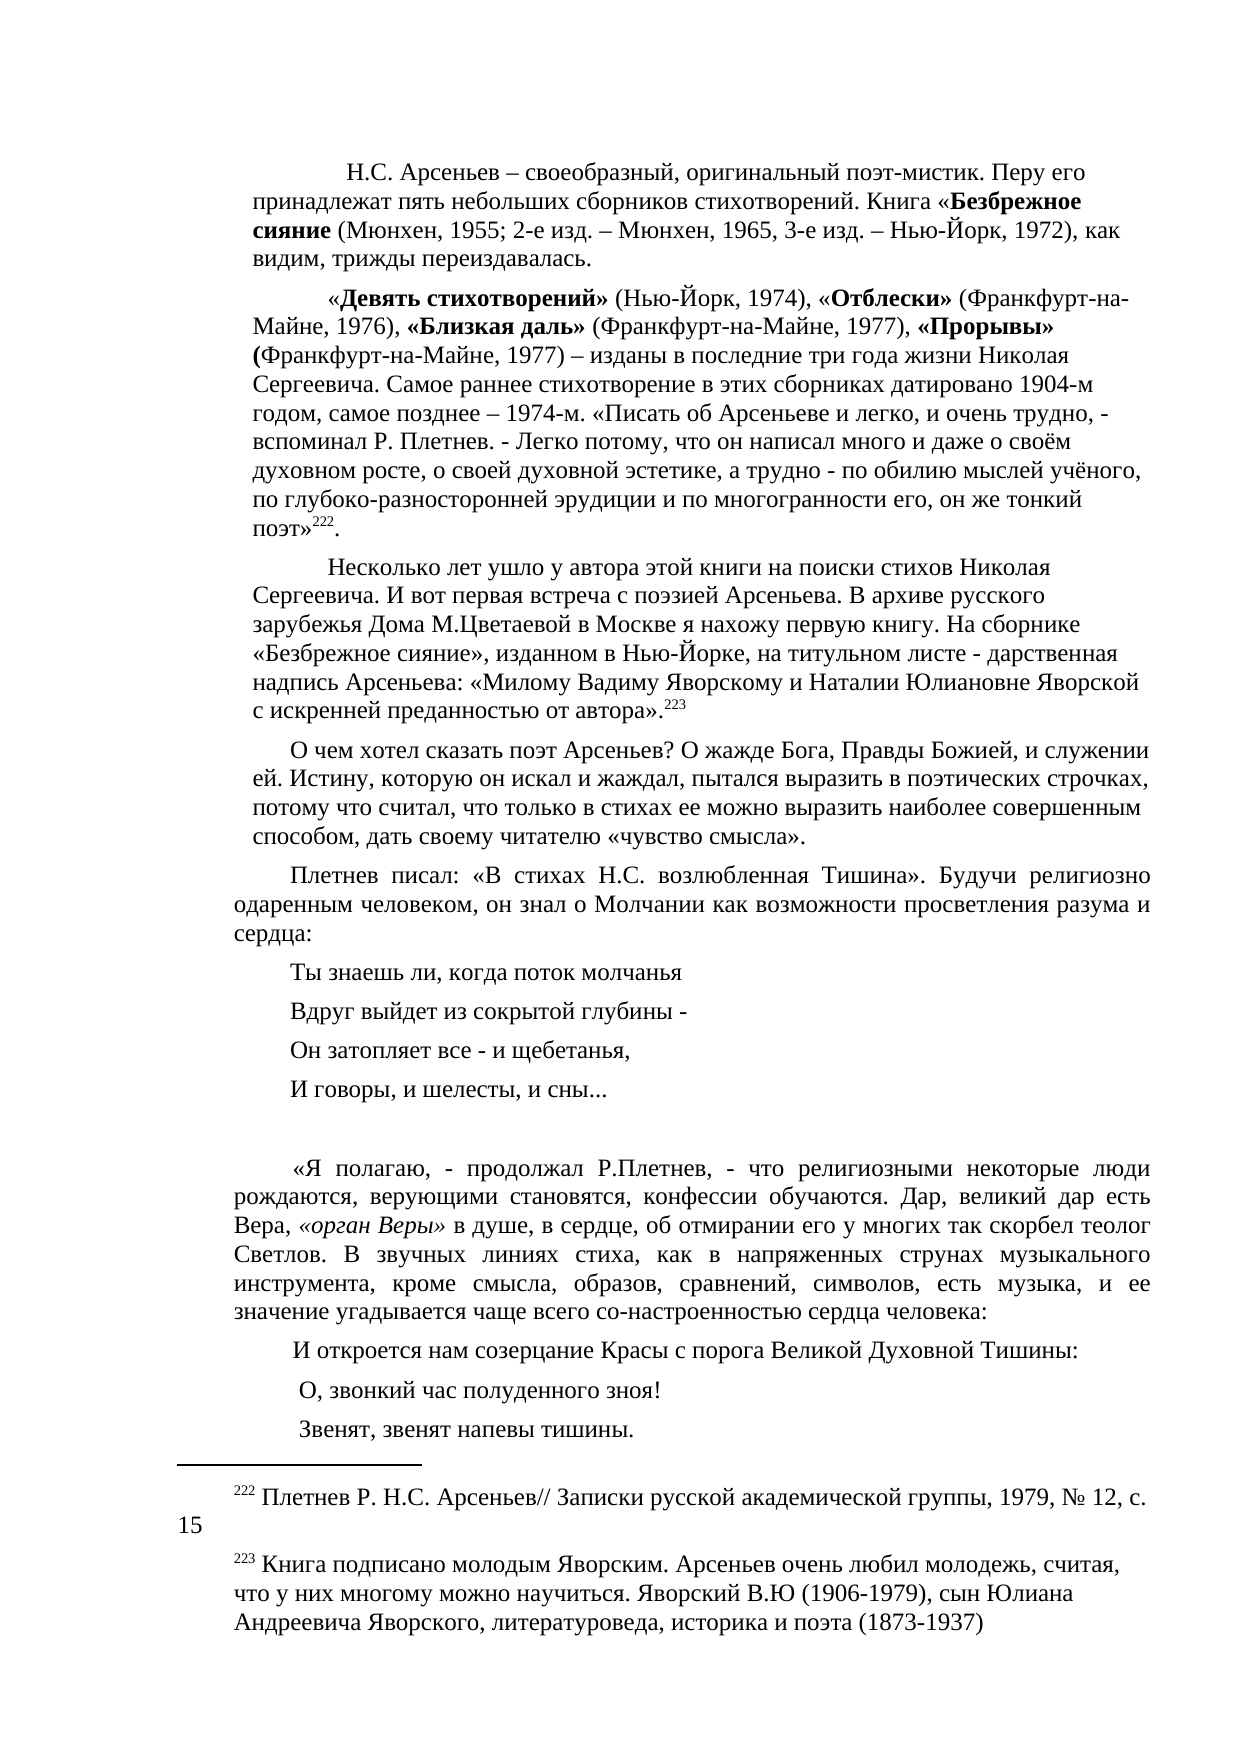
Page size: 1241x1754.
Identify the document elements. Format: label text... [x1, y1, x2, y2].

text Вдруг выйдет из сокрытой глубины - [233, 996, 1152, 1025]
text О, звонкий час полуденного зноя! [233, 1375, 1152, 1403]
text И говоры, и шелесты, и сны... [233, 1074, 1152, 1103]
text Он затопляет все - и щебетанья, [233, 1035, 1152, 1064]
text Звенят, звенят напевы тишины. [233, 1414, 1152, 1443]
text Несколько лет ушло у автора этой книги на поиски стихов Николая Сергеевича. И вот первая встреча с поэзией Арсеньева. В архиве русского зарубежья Дома М.Цветаевой в Москве я нахожу первую книгу. На сборнике «Безбрежное сияние», изданном в Нью-Йорке, на титульном листе - дарственная надпись Арсеньева: «Милому Вадиму Яворскому и Наталии Юлиановне Яворской с искренней преданностью от автора». [252, 552, 1152, 724]
text «Девять стихотворений» (Нью-Йорк, 1974), «Отблески» (Франкфурт-на-Майне, 1976), «Близкая даль» (Франкфурт-на-Майне, 1977), «Прорывы» (Франкфурт-на-Майне, 1977) – изданы в последние три года жизни Николая Сергеевича. Самое раннее стихотворение в этих сборниках датировано 1904-м годом, самое позднее – 1974-м. «Писать об Арсеньеве и легко, и очень трудно, - вспоминал Р. Плетнев. - Легко потому, что он написал много и даже о своём духовном росте, о своей духовной эстетике, а трудно - по обилию мыслей учёного, по глубоко-разносторонней эрудиции и по многогранности его, он же тонкий поэт». [252, 283, 1152, 541]
text И откроется нам созерцание Красы с порога Великой Духовной Тишины: [233, 1336, 1152, 1364]
text Н.С. Арсеньев – своеобразный, оригинальный поэт-мистик. Перу его принадлежат пять небольших сборников стихотворений. Книга «Безбрежное сияние (Мюнхен, 1955; 2-е изд. – Мюнхен, 1965, 3-е изд. – Нью-Йорк, 1972), как видим, трижды переиздавалась. [252, 157, 1152, 272]
text «Я полагаю, - продолжал Р.Плетнев, - что религиозными некоторые люди рождаются, верующими становятся, конфессии обучаются. Дар, великий дар есть Вера, «орган Веры» в душе, в сердце, об отмирании его у многих так скорбел теолог Светлов. В звучных линиях стиха, как в напряженных струнах музыкального инструмента, кроме смысла, образов, сравнений, символов, есть музыка, и ее значение угадывается чаще всего со-настроенностью сердца человека: [233, 1153, 1152, 1325]
text Ты знаешь ли, когда поток молчанья [233, 957, 1152, 986]
text Плетнев писал: «В стихах Н.С. возлюбленная Тишина». Будучи религиозно одаренным человеком, он знал о Молчании как возможности просветления разума и сердца: [233, 860, 1152, 946]
text О чем хотел сказать поэт Арсеньев? О жажде Бога, Правды Божией, и служении ей. Истину, которую он искал и жаждал, пытался выразить в поэтических строчках, потому что считал, что только в стихах ее можно выразить наиболее совершенным способом, дать своему читателю «чувство смысла». [252, 735, 1152, 850]
